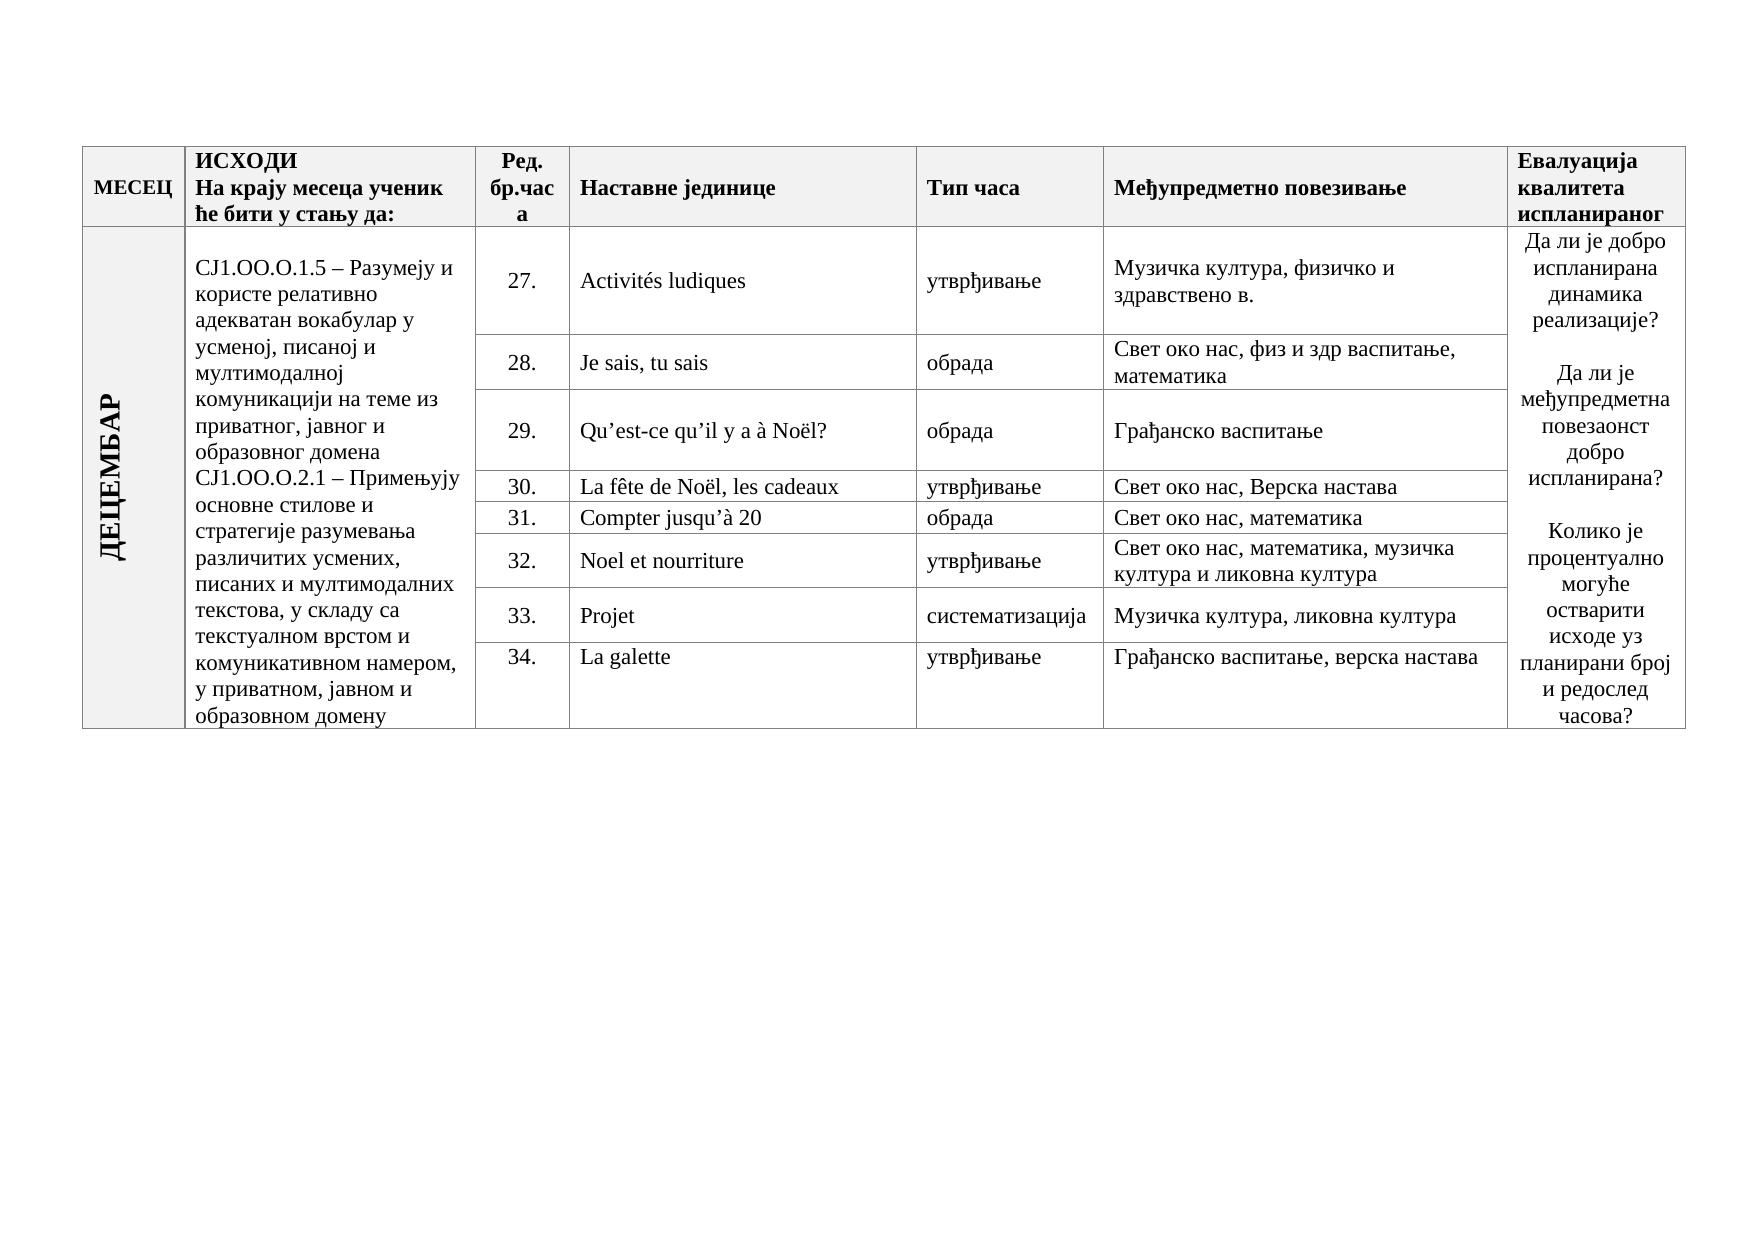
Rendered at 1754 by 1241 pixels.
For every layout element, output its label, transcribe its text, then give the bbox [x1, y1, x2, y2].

table_cell ДЕЦЕМБАР [83, 227, 184, 728]
table_cell Музичка култура, ликовна култура [1104, 588, 1507, 642]
table_cell Свет око нас, математика, музичка култура и ликовна култура [1104, 534, 1507, 587]
table_cell 27. [476, 227, 569, 334]
table_cell Projet [570, 588, 916, 642]
table_header Ред. бр.часа [476, 147, 569, 226]
table_cell Свет око нас, физ и здр васпитање, математика [1104, 335, 1507, 389]
table_header ИСХОДИ На крају месеца ученик ће бити у стању да: [186, 147, 475, 226]
table_cell 31. [476, 502, 569, 532]
table_header Наставне јединице [570, 147, 916, 226]
table_cell Да ли је добро испланирана динамика реализације? Да ли је међупредметна повезаонст добро испланирана? Колико је процентуално могуће остварити исходе уз планирани број и редослед часова? [1508, 227, 1685, 728]
table_cell систематизација [917, 588, 1103, 642]
table_cell La galette [570, 643, 916, 728]
table_cell обрада [917, 502, 1103, 532]
table_cell 30. [476, 471, 569, 501]
table_cell Свет око нас, Верска настава [1104, 471, 1507, 501]
table_header Међупредметно повезивање [1104, 147, 1507, 226]
table_cell СЈ1.ОO.О.1.5 – Разумеју и користе релативно адекватан вокабулар у усменој, писаној и мултимодалној комуникацији на теме из приватног, јавног и образовног домена СЈ1.ОO.О.2.1 – Примењују основне стилове и стратегије разумевања различитих усмених, писаних и мултимодалних текстова, у складу са текстуалном врстом и комуникативном намером, у приватном, јавном и образовном домену СЈ1.ОO.О.2.2 – Користе страни језик у једноставнијој усменој и писаној комуникацији ослањајући се повремено на стратегије компензације, планирања излагања и саопштавања, организације текста и самопровере, уз употребу релевантних дигиталних алата СЈ1.ОO.О.2.5 – Успостављају интеркултурну комуникацију и размењују основне информације и ставове, као и лична уверења у вези са културом свакодневице, уз примену вишејезичних ресурса и уважавање фреквентнијих правила учтивости СЈ1.ОO.С.1.7 – Поседују знања у вези са властитом и културама језикâ које уче, разумеју и објашњавају важније појаве и процесе из свакодневне културе и традиције о којима се обавештавају усменим, писаним и дигиталним путем [186, 227, 475, 728]
table_cell La fête de Noël, les cadeaux [570, 471, 916, 501]
table_cell 29. [476, 390, 569, 470]
table_cell утврђивање [917, 227, 1103, 334]
table_cell 32. [476, 534, 569, 587]
table_cell Je sais, tu sais [570, 335, 916, 389]
table_header Евалуација квалитета испланираног [1508, 147, 1685, 226]
table_cell Qu’est-ce qu’il y a à Noël? [570, 390, 916, 470]
table_cell Compter jusqu’à 20 [570, 502, 916, 532]
table_cell Грађанско васпитање, верска настава [1104, 643, 1507, 728]
table_cell 28. [476, 335, 569, 389]
table_cell Activités ludiques [570, 227, 916, 334]
table_cell утврђивање [917, 471, 1103, 501]
table_header Тип часа [917, 147, 1103, 226]
table_cell утврђивање [917, 643, 1103, 728]
table_cell 34. [476, 643, 569, 728]
table_cell обрада [917, 335, 1103, 389]
table_cell утврђивање [917, 534, 1103, 587]
table_cell 33. [476, 588, 569, 642]
table_header МЕСЕЦ [83, 147, 184, 226]
table_cell Noel et nourriture [570, 534, 916, 587]
table_cell обрада [917, 390, 1103, 470]
table_cell Грађанско васпитање [1104, 390, 1507, 470]
table_cell Свет око нас, математика [1104, 502, 1507, 532]
table_cell Музичка култура, физичко и здравствено в. [1104, 227, 1507, 334]
